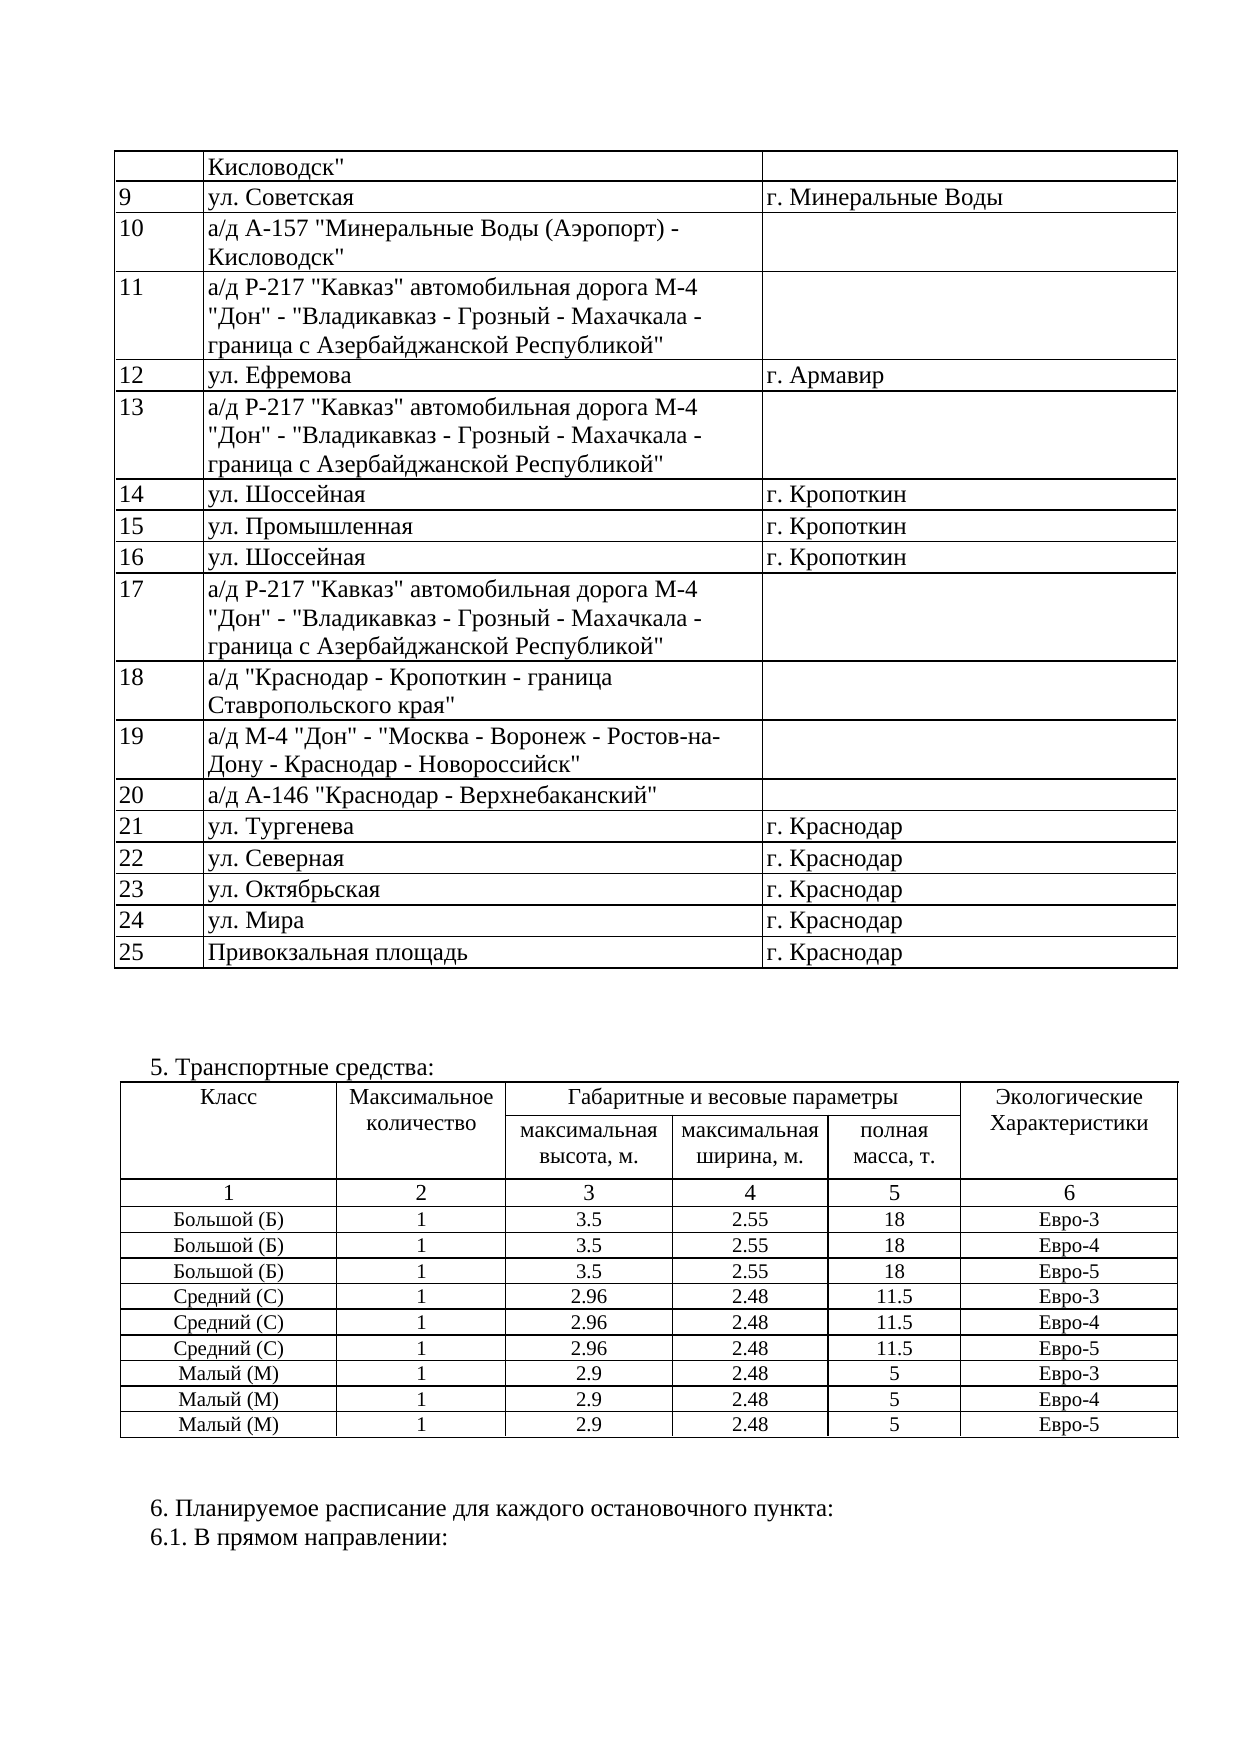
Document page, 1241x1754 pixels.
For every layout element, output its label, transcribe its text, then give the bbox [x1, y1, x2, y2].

table_cell 2 [337, 1180, 505, 1206]
table_cell ул. Ефремова [204, 360, 762, 390]
table_cell Большой (Б) [121, 1207, 336, 1231]
table_cell [763, 152, 1177, 180]
table_cell 2.48 [673, 1284, 827, 1308]
table_cell 5 [829, 1180, 960, 1206]
table_cell 22 [115, 842, 203, 873]
table_cell 8 [115, 152, 203, 180]
table_cell 1 [121, 1180, 336, 1206]
table_cell Малый (М) [121, 1361, 336, 1385]
table_cell г. Краснодар [763, 873, 1177, 904]
table_cell 2.9 [506, 1361, 672, 1385]
table_cell 5 [829, 1361, 960, 1385]
table_cell полная масса, т. [829, 1116, 960, 1178]
table_cell 15 [115, 510, 203, 541]
table_cell ул. Шоссейная [204, 542, 762, 572]
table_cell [204, 213, 762, 271]
table_cell ул. Мира [204, 906, 762, 936]
table_cell Евро-4 [961, 1387, 1177, 1411]
table_cell Малый (М) [121, 1412, 336, 1436]
table_cell 2.48 [673, 1412, 827, 1436]
table_cell 20 [115, 779, 203, 810]
table_cell Евро-3 [961, 1284, 1177, 1308]
table_cell г. Минеральные Воды [763, 180, 1177, 212]
table_cell 2.48 [673, 1387, 827, 1411]
table_cell Средний (С) [121, 1336, 336, 1359]
table_cell ул. Советская [204, 182, 762, 212]
table_cell 1 [337, 1361, 505, 1385]
table_cell Большой (Б) [121, 1259, 336, 1283]
table_cell а/д А-146 "Краснодар - Верхнебаканский" [204, 780, 762, 810]
table_cell 11.5 [829, 1310, 960, 1334]
table_cell Евро-3 [961, 1207, 1177, 1231]
table_cell 2.55 [673, 1233, 827, 1257]
table_cell 2.9 [506, 1387, 672, 1411]
table_cell 11 [115, 272, 203, 359]
table_cell г. Кропоткин [763, 509, 1177, 541]
table_cell [763, 212, 1177, 271]
table_cell г. Краснодар [763, 936, 1177, 967]
table_cell 18 [829, 1259, 960, 1283]
table_cell Привокзальная площадь [204, 937, 762, 967]
table_cell 21 [115, 811, 203, 841]
table_cell 2.96 [506, 1284, 672, 1308]
table_cell 1 [337, 1233, 505, 1257]
table_cell 3.5 [506, 1207, 672, 1231]
table_cell Евро-5 [961, 1412, 1177, 1436]
table_cell г. Краснодар [763, 841, 1177, 873]
table_cell максимальная ширина, м. [673, 1116, 827, 1178]
table_cell 4 [673, 1180, 827, 1206]
table_cell [763, 778, 1177, 810]
table_cell 1 [337, 1336, 505, 1359]
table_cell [204, 152, 762, 180]
table_cell [763, 271, 1177, 359]
table_cell 2.48 [673, 1310, 827, 1334]
table_cell 6 [961, 1180, 1177, 1206]
table_cell 2.96 [506, 1336, 672, 1359]
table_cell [204, 272, 762, 359]
table_cell 11.5 [829, 1284, 960, 1308]
table_cell а/д Р-217 "Кавказ" автомобильная дорога М-4 "Дон" - "Владикавказ - Грозный - Махачкала - граница с Азербайджанской Республикой" [204, 574, 762, 660]
table_cell г. Кропоткин [763, 541, 1177, 572]
table_cell 5 [829, 1387, 960, 1411]
table_cell 12 [115, 360, 203, 390]
table_cell 13 [115, 391, 203, 478]
table_cell 18 [115, 661, 203, 719]
text 6. Планируемое расписание для каждого остановочного пункта: [150, 1493, 1090, 1522]
table_cell 17 [115, 573, 203, 660]
table_cell 10 [115, 213, 203, 271]
table_cell Большой (Б) [121, 1233, 336, 1257]
table_cell 1 [337, 1387, 505, 1411]
table_cell Евро-3 [961, 1361, 1177, 1385]
table_cell 2.96 [506, 1310, 672, 1334]
table_cell ул. Промышленная [204, 511, 762, 541]
table_cell Евро-4 [961, 1233, 1177, 1257]
table_cell 23 [115, 874, 203, 904]
table_cell Евро-4 [961, 1310, 1177, 1334]
text 6.1. В прямом направлении: [150, 1522, 1090, 1551]
table_cell [763, 719, 1177, 778]
table_header Максимальное количество [337, 1083, 505, 1178]
table_cell максимальная высота, м. [506, 1116, 672, 1178]
table_cell 9 [115, 181, 203, 212]
table_header Экологические Характеристики [961, 1083, 1177, 1178]
table_cell 2.48 [673, 1336, 827, 1359]
table_cell г. Кропоткин [763, 478, 1177, 509]
table_cell ул. Октябрьская [204, 874, 762, 904]
table_cell а/д "Краснодар - Кропоткин - граница Ставропольского края" [204, 662, 762, 719]
table_cell ул. Шоссейная [204, 480, 762, 509]
table_cell Средний (С) [121, 1284, 336, 1308]
table_cell 1 [337, 1259, 505, 1283]
text 5. Транспортные средства: [150, 1052, 1090, 1081]
table_cell [763, 390, 1177, 478]
table_cell 25 [115, 937, 203, 967]
table_cell 3.5 [506, 1259, 672, 1283]
table_cell [763, 572, 1177, 660]
table_cell 2.55 [673, 1207, 827, 1231]
table_cell 18 [829, 1207, 960, 1231]
table_cell г. Армавир [763, 359, 1177, 390]
table_cell 1 [337, 1412, 505, 1436]
table_cell 1 [337, 1207, 505, 1231]
table_cell 2.48 [673, 1361, 827, 1385]
table_cell 11.5 [829, 1336, 960, 1359]
table_cell г. Краснодар [763, 810, 1177, 841]
table_cell 18 [829, 1233, 960, 1257]
table_cell 16 [115, 542, 203, 572]
table_cell 3 [506, 1180, 672, 1206]
table_cell 2.9 [506, 1412, 672, 1436]
table_cell г. Краснодар [763, 904, 1177, 936]
table_cell Евро-5 [961, 1336, 1177, 1359]
table_cell 3.5 [506, 1233, 672, 1257]
table_cell 1 [337, 1284, 505, 1308]
table_cell 2.55 [673, 1259, 827, 1283]
table_cell Средний (С) [121, 1310, 336, 1334]
table_cell 14 [115, 479, 203, 509]
table_cell Евро-5 [961, 1259, 1177, 1283]
table_cell Малый (М) [121, 1387, 336, 1411]
table_cell 19 [115, 720, 203, 778]
table_cell ул. Северная [204, 843, 762, 873]
table_cell а/д Р-217 "Кавказ" автомобильная дорога М-4 "Дон" - "Владикавказ - Грозный - Махачкала - граница с Азербайджанской Республикой" [204, 392, 762, 478]
table_cell ул. Тургенева [204, 811, 762, 841]
table_cell [763, 660, 1177, 719]
table_header Габаритные и весовые параметры [506, 1083, 960, 1114]
table_cell 1 [337, 1310, 505, 1334]
table_cell а/д М-4 "Дон" - "Москва - Воронеж - Ростов-на-Дону - Краснодар - Новороссийск" [204, 721, 762, 778]
table_header Класс [121, 1083, 336, 1178]
table_cell 5 [829, 1412, 960, 1436]
table_cell 24 [115, 905, 203, 936]
